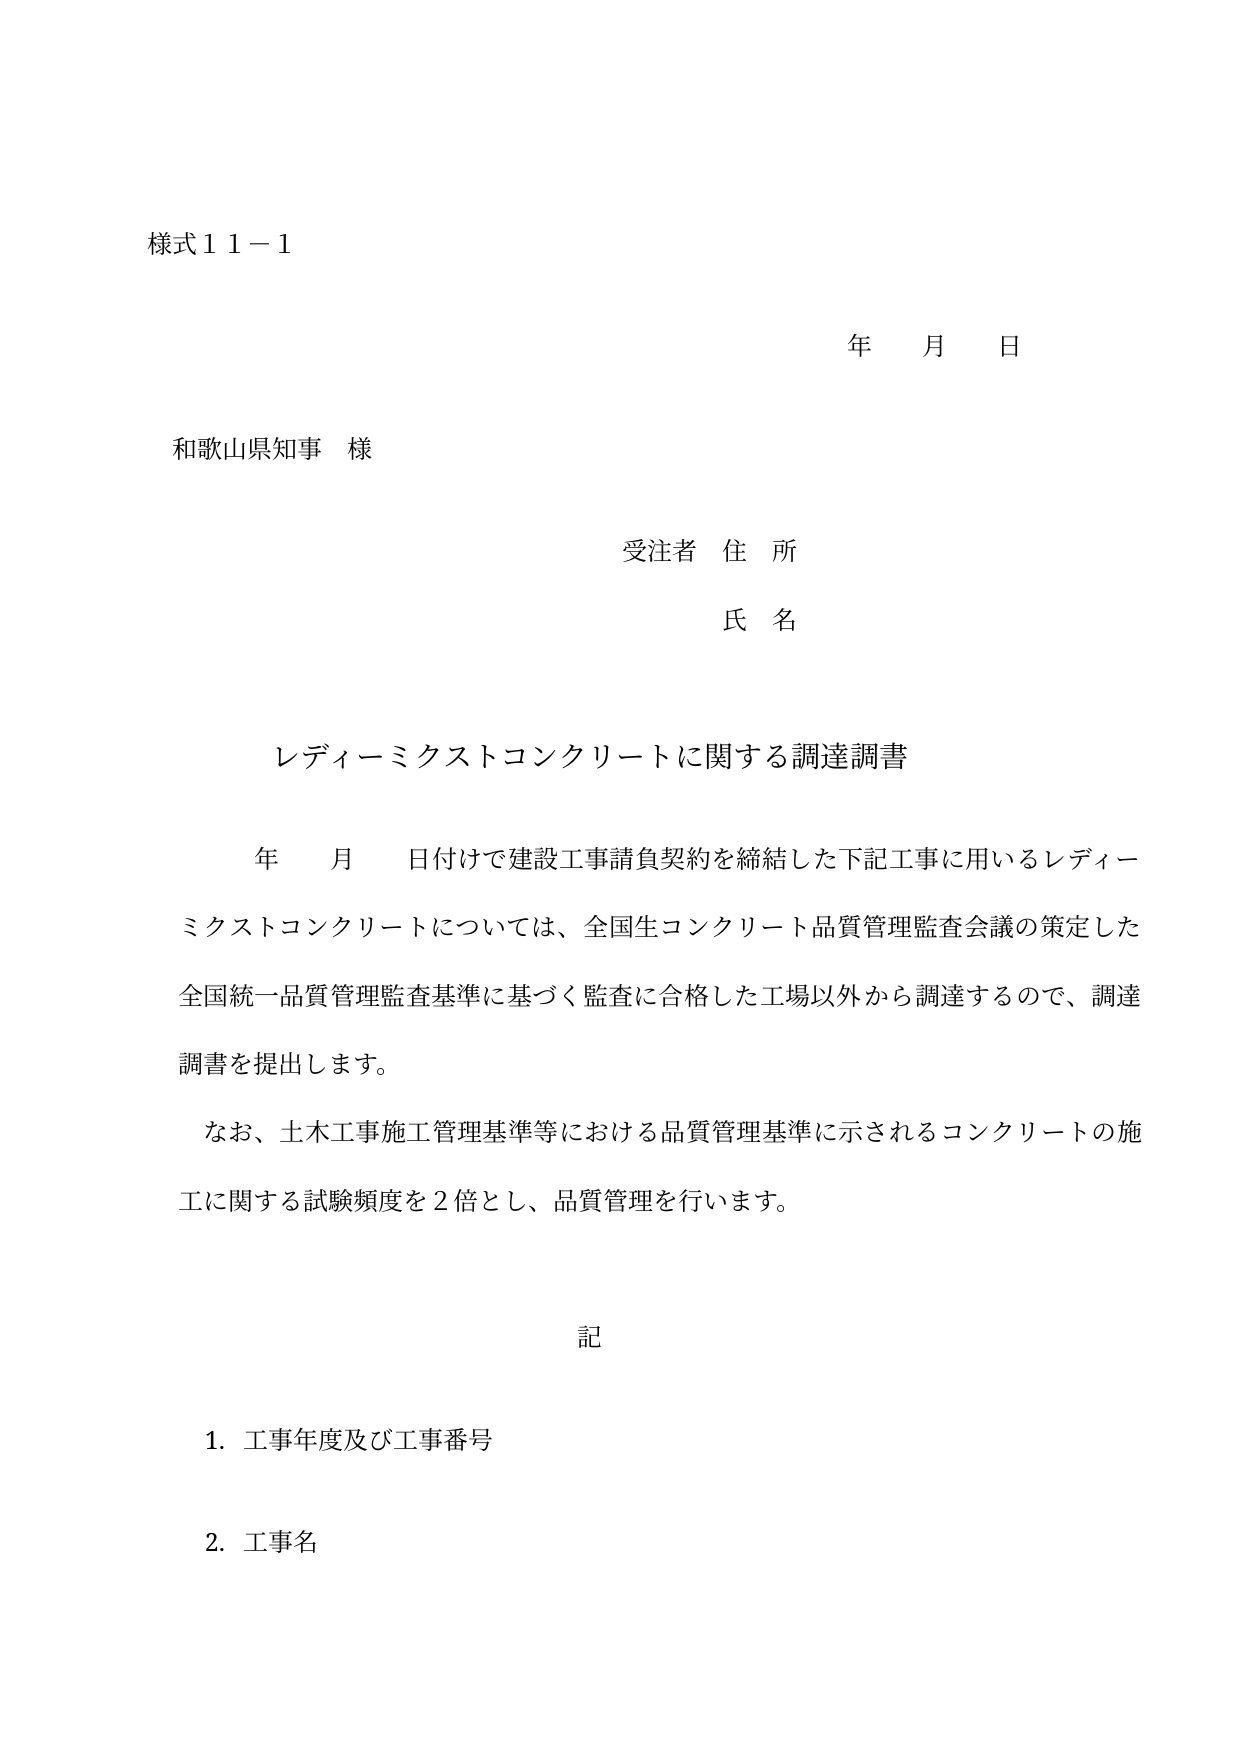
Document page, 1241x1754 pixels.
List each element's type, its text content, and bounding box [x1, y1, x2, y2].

text レディーミクストコンクリートに関する調達調書 [148, 721, 1031, 789]
text 1．工事年度及び工事番号 [204, 1404, 1031, 1473]
text 受注者 住 所 [148, 516, 1031, 584]
text なお、土木工事施工管理基準等における品質管理基準に示されるコンクリートの施工に関する試験頻度を２倍とし、品質管理を行います。 [178, 1097, 1143, 1233]
text 2．工事名 [204, 1507, 1031, 1575]
text 氏 名 [148, 584, 1143, 653]
text 年 月 日付けで建設工事請負契約を締結した下記工事に用いるレディーミクストコンクリートについては、全国生コンクリート品質管理監査会議の策定した全国統一品質管理監査基準に基づく監査に合格した工場以外から調達するので、調達調書を提出します。 [178, 823, 1143, 1097]
text 様式１１－１ [148, 208, 1031, 277]
text 和歌山県知事 様 [148, 413, 1143, 482]
text 記 [148, 1302, 1031, 1370]
text 年 月 日 [197, 311, 1143, 379]
